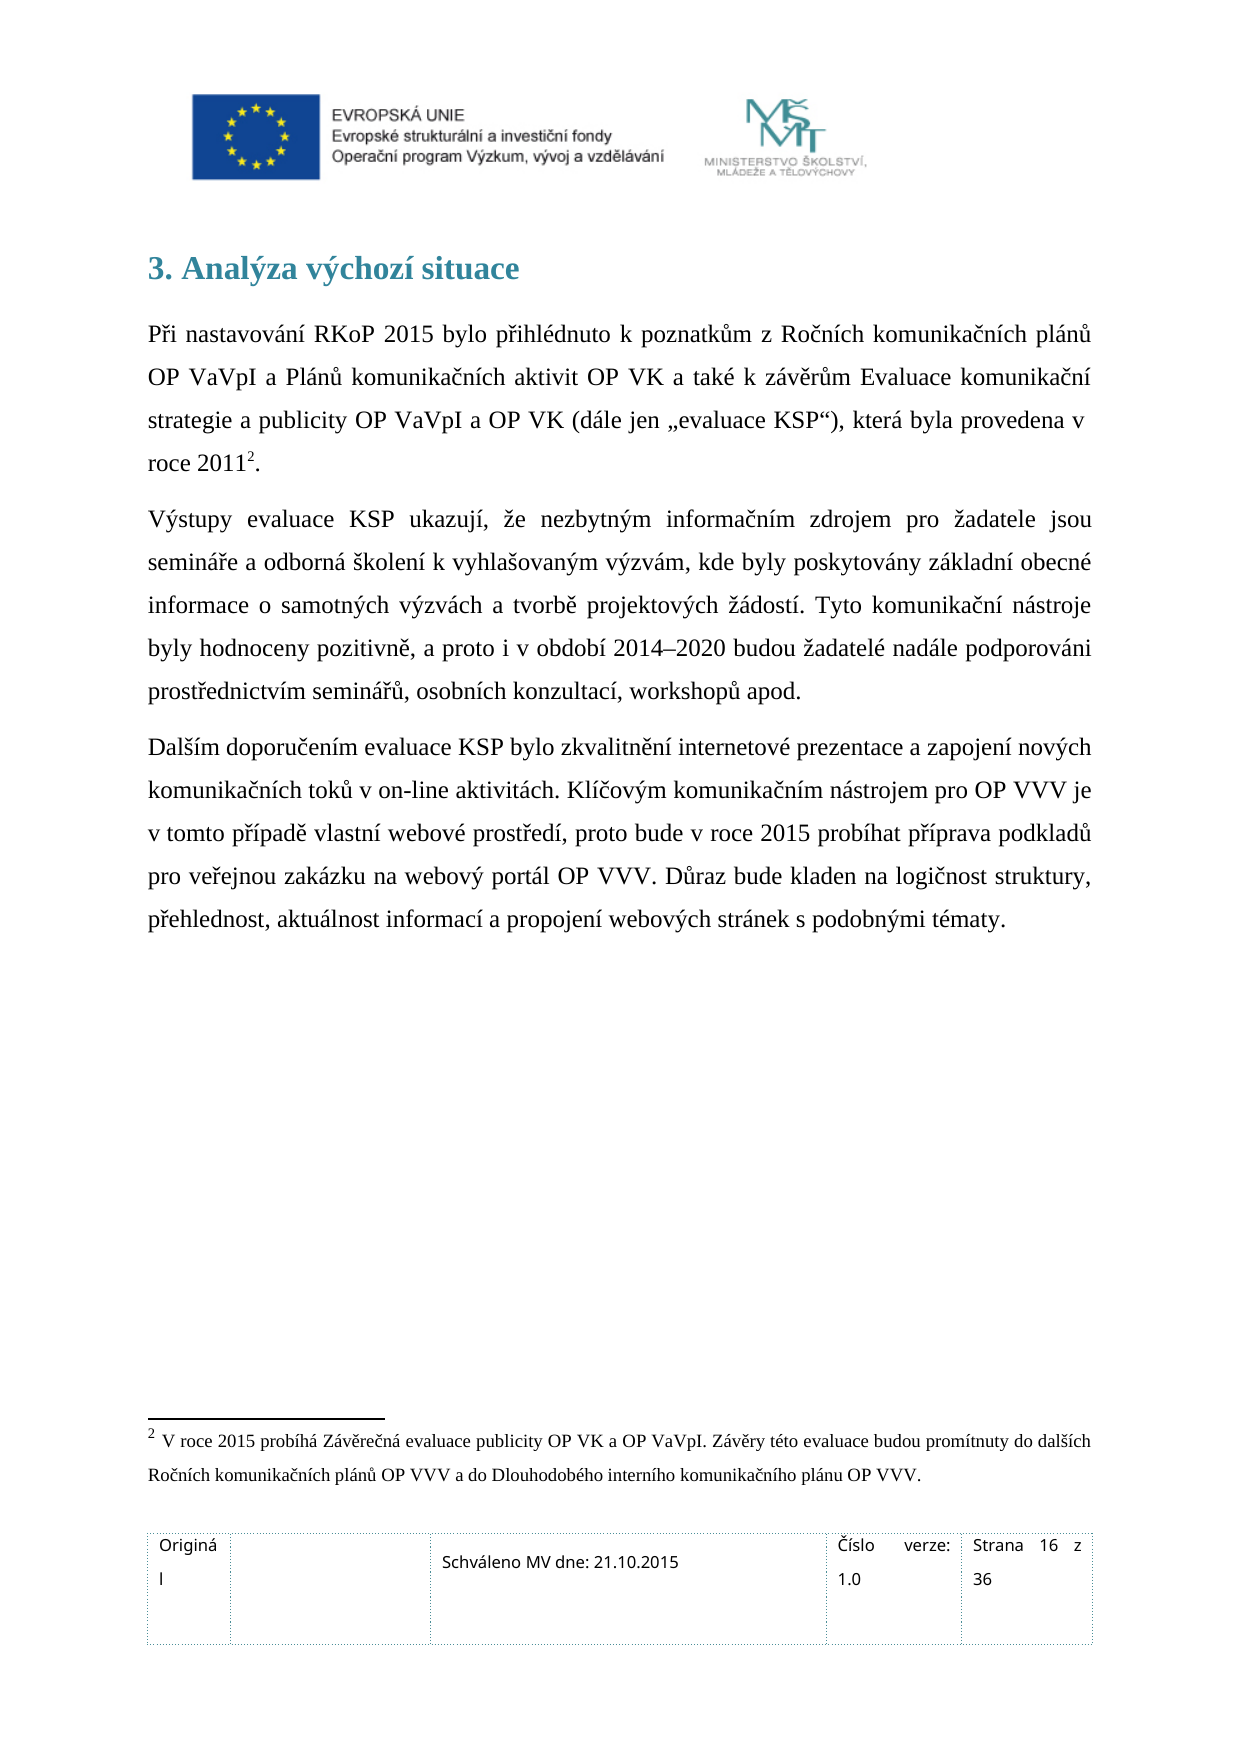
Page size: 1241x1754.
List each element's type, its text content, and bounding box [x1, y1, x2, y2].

text Při nastavování RKoP 2015 bylo přihlédnuto k poznatkům z Ročních komunikačních plánů OP VaVpI a Plánů komunikačních aktivit OP VK a také k závěrům Evaluace komunikační strategie a publicity OP VaVpI a OP VK (dále jen „evaluace KSP“), která byla provedena v roce 2011. [148, 319, 1092, 477]
text Výstupy evaluace KSP ukazují, že nezbytným informačním zdrojem pro žadatele jsou semináře a odborná školení k vyhlašovaným výzvám, kde byly poskytovány základní obecné informace o samotných výzvách a tvorbě projektových žádostí. Tyto komunikační nástroje byly hodnoceny pozitivně, a proto i v období 2014–2020 budou žadatelé nadále podporováni prostřednictvím seminářů, osobních konzultací, workshopů apod. [148, 504, 1092, 705]
subtitle 3. Analýza výchozí situace [148, 249, 1092, 287]
text Dalším doporučením evaluace KSP bylo zkvalitnění internetové prezentace a zapojení nových komunikačních toků v on-line aktivitách. Klíčovým komunikačním nástrojem pro OP VVV je v tomto případě vlastní webové prostředí, proto bude v roce 2015 probíhat příprava podkladů pro veřejnou zakázku na webový portál OP VVV. Důraz bude kladen na logičnost struktury, přehlednost, aktuálnost informací a propojení webových stránek s podobnými tématy. [148, 732, 1092, 933]
picture [147, 53, 904, 222]
